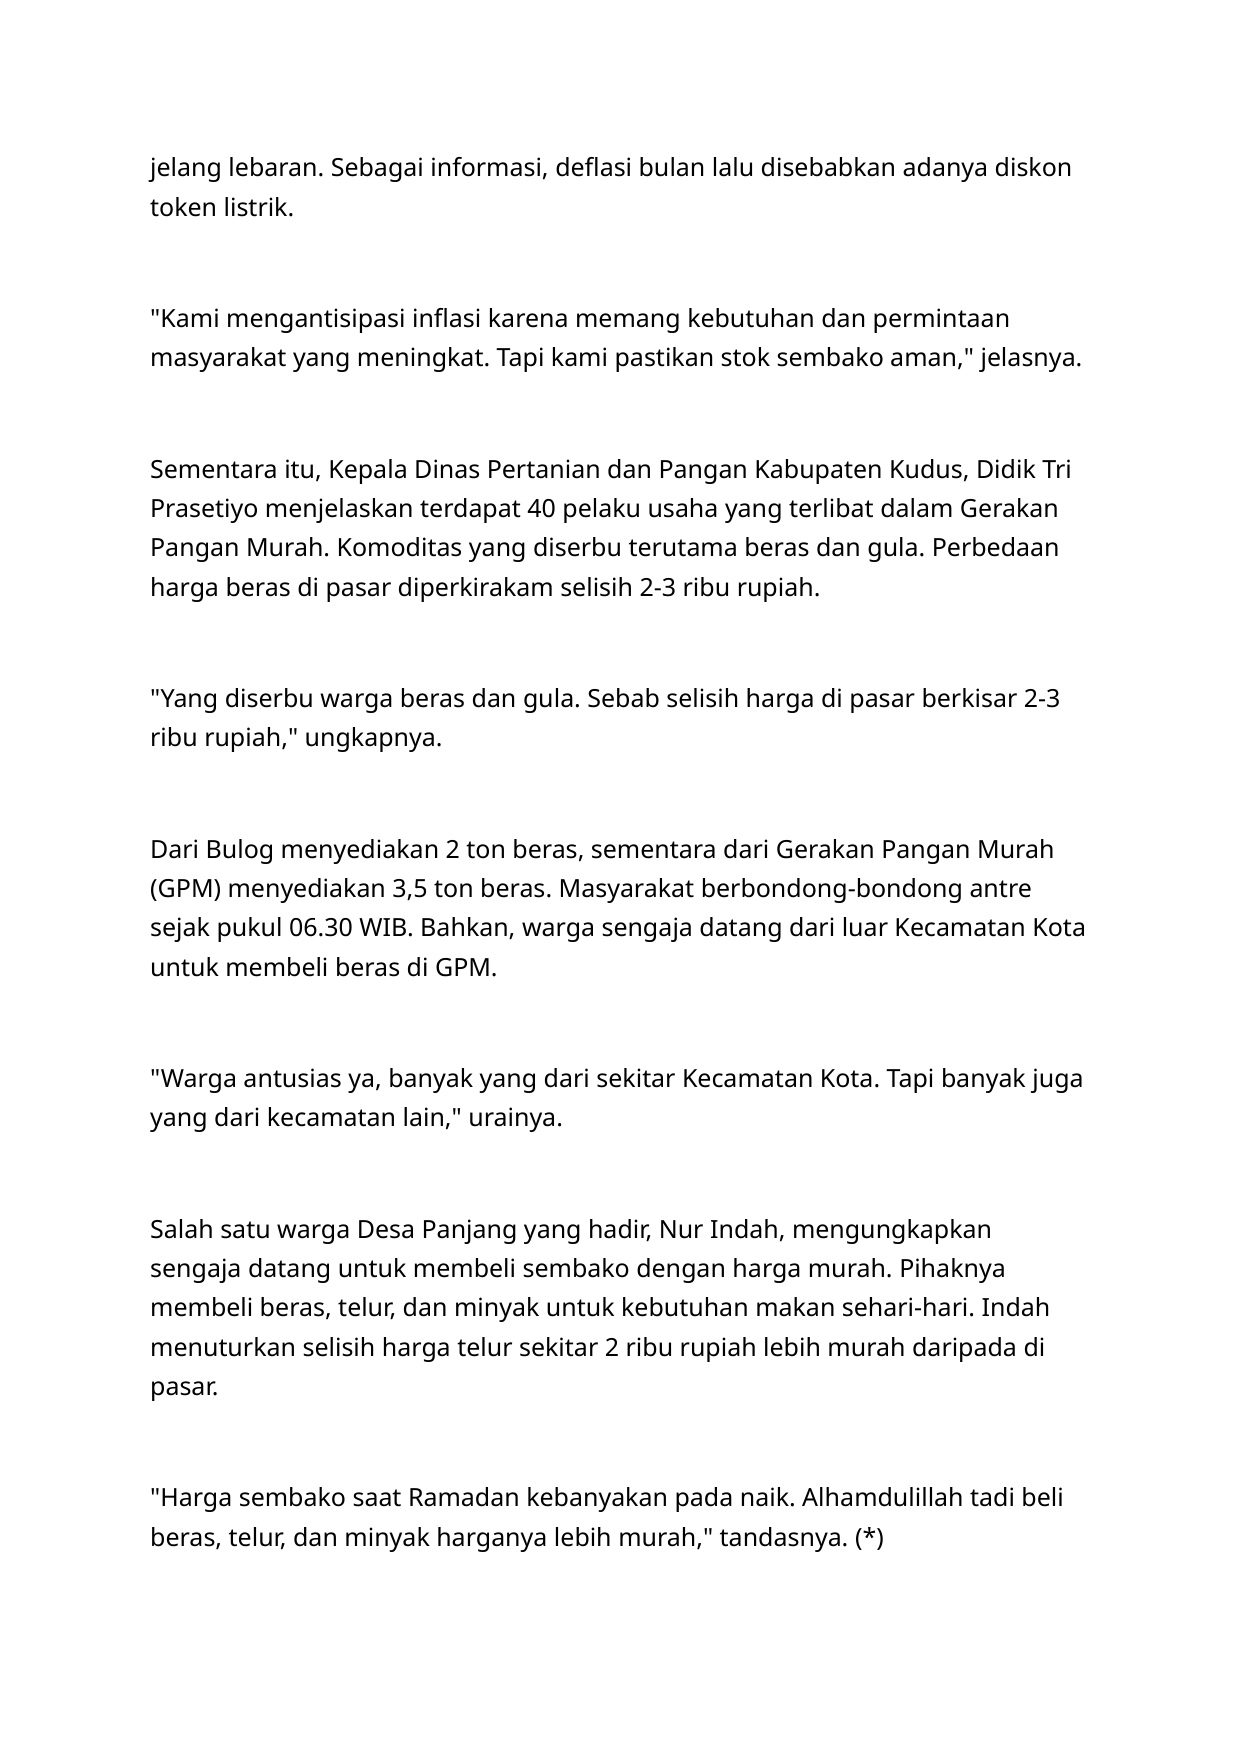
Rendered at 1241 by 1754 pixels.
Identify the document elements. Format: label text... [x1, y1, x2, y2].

text Dari Bulog menyediakan 2 ton beras, sementara dari Gerakan Pangan Murah (GPM) menyediakan 3,5 ton beras. Masyarakat berbondong-bondong antre sejak pukul 06.30 WIB. Bahkan, warga sengaja datang dari luar Kecamatan Kota untuk membeli beras di GPM. [150, 832, 1090, 983]
text "Yang diserbu warga beras dan gula. Sebab selisih harga di pasar berkisar 2-3 ribu rupiah," ungkapnya. [150, 681, 1090, 754]
text Salah satu warga Desa Panjang yang hadir, Nur Indah, mengungkapkan sengaja datang untuk membeli sembako dengan harga murah. Pihaknya membeli beras, telur, dan minyak untuk kebutuhan makan sehari-hari. Indah menuturkan selisih harga telur sekitar 2 ribu rupiah lebih murah daripada di pasar. [150, 1212, 1090, 1402]
text Sementara itu, Kepala Dinas Pertanian dan Pangan Kabupaten Kudus, Didik Tri Prasetiyo menjelaskan terdapat 40 pelaku usaha yang terlibat dalam Gerakan Pangan Murah. Komoditas yang diserbu terutama beras dan gula. Perbedaan harga beras di pasar diperkirakam selisih 2-3 ribu rupiah. [150, 452, 1090, 603]
text "Warga antusias ya, banyak yang dari sekitar Kecamatan Kota. Tapi banyak juga yang dari kecamatan lain," urainya. [150, 1061, 1090, 1134]
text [150, 150, 1090, 223]
text "Kami mengantisipasi inflasi karena memang kebutuhan dan permintaan masyarakat yang meningkat. Tapi kami pastikan stok sembako aman," jelasnya. [150, 301, 1090, 374]
text "Harga sembako saat Ramadan kebanyakan pada naik. Alhamdulillah tadi beli beras, telur, dan minyak harganya lebih murah," tandasnya. (*) [150, 1480, 1090, 1553]
